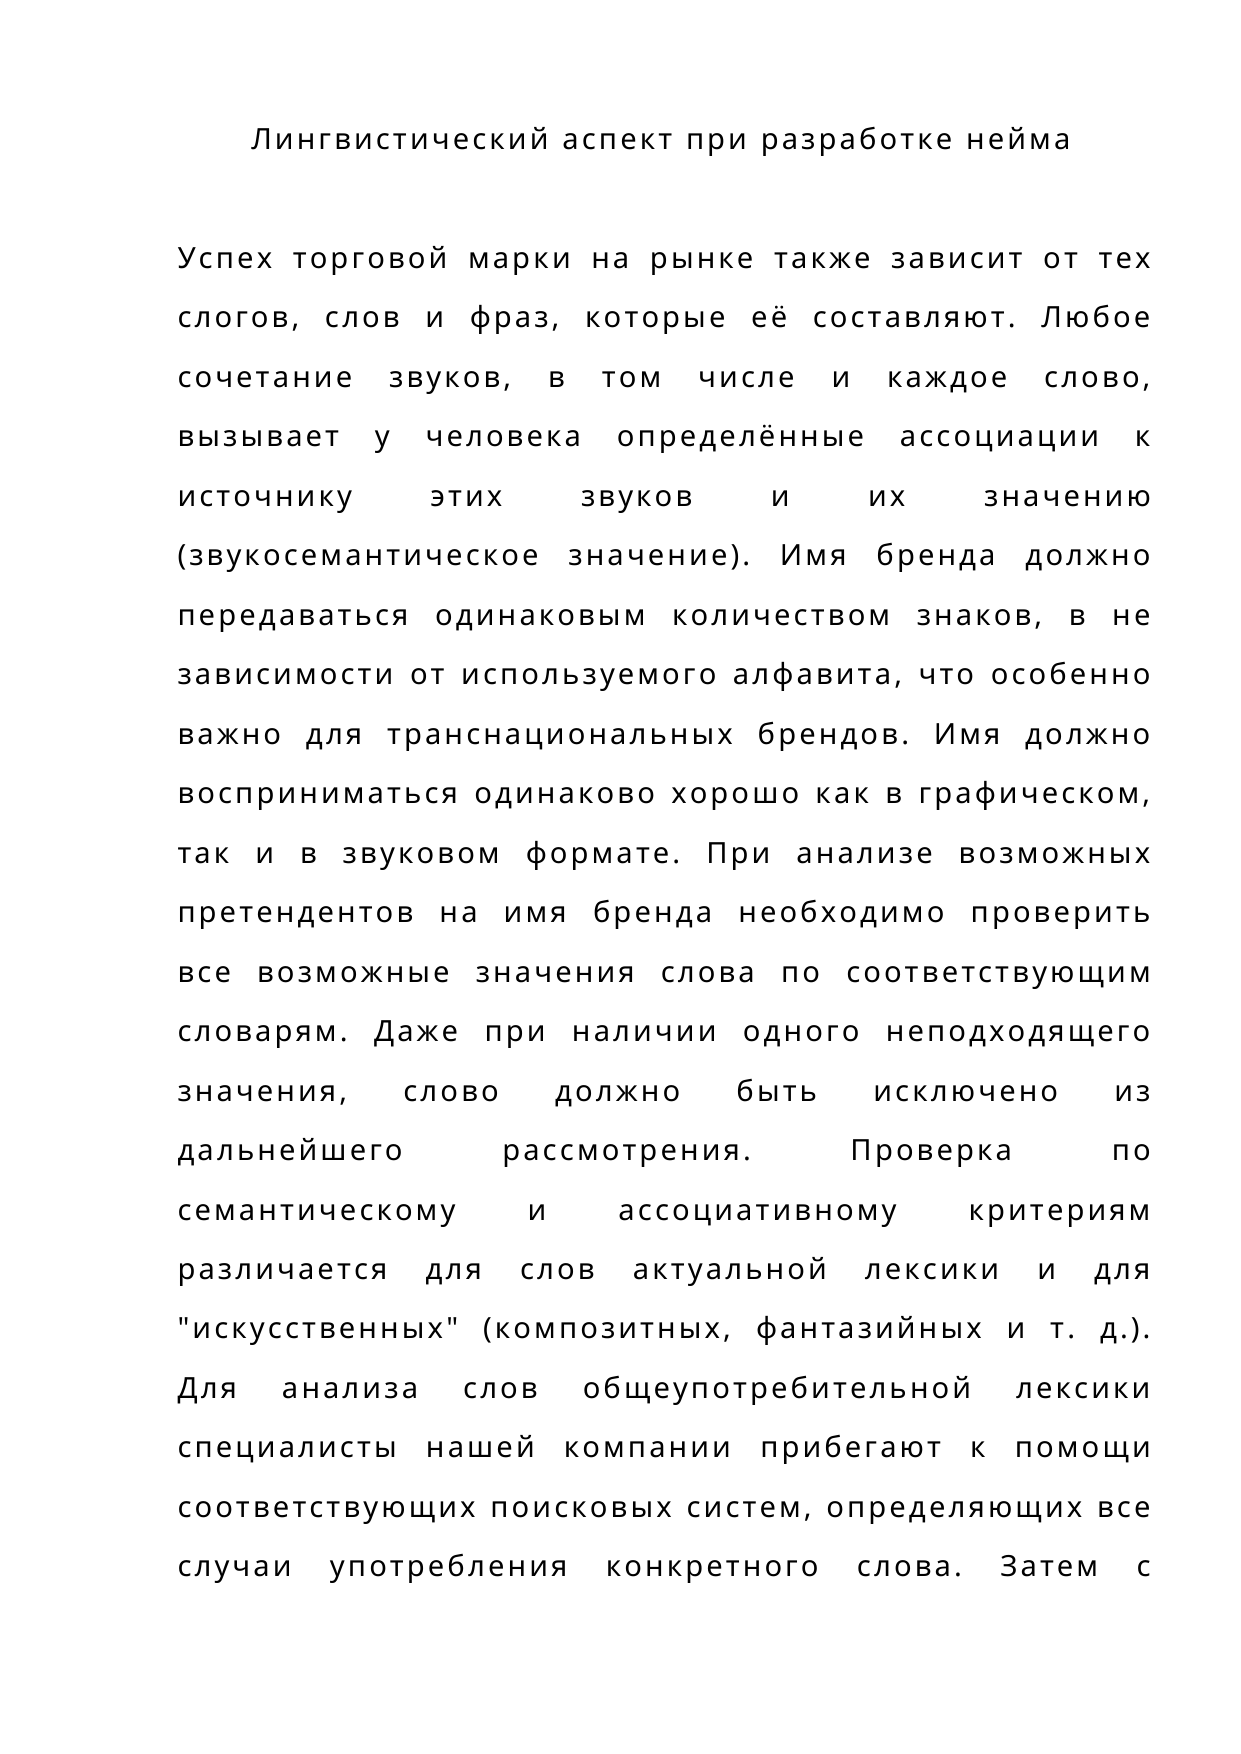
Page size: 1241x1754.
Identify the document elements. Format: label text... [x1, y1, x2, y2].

text Лингвистический аспект при разработке нейма [177, 118, 1152, 158]
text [177, 178, 1152, 1585]
